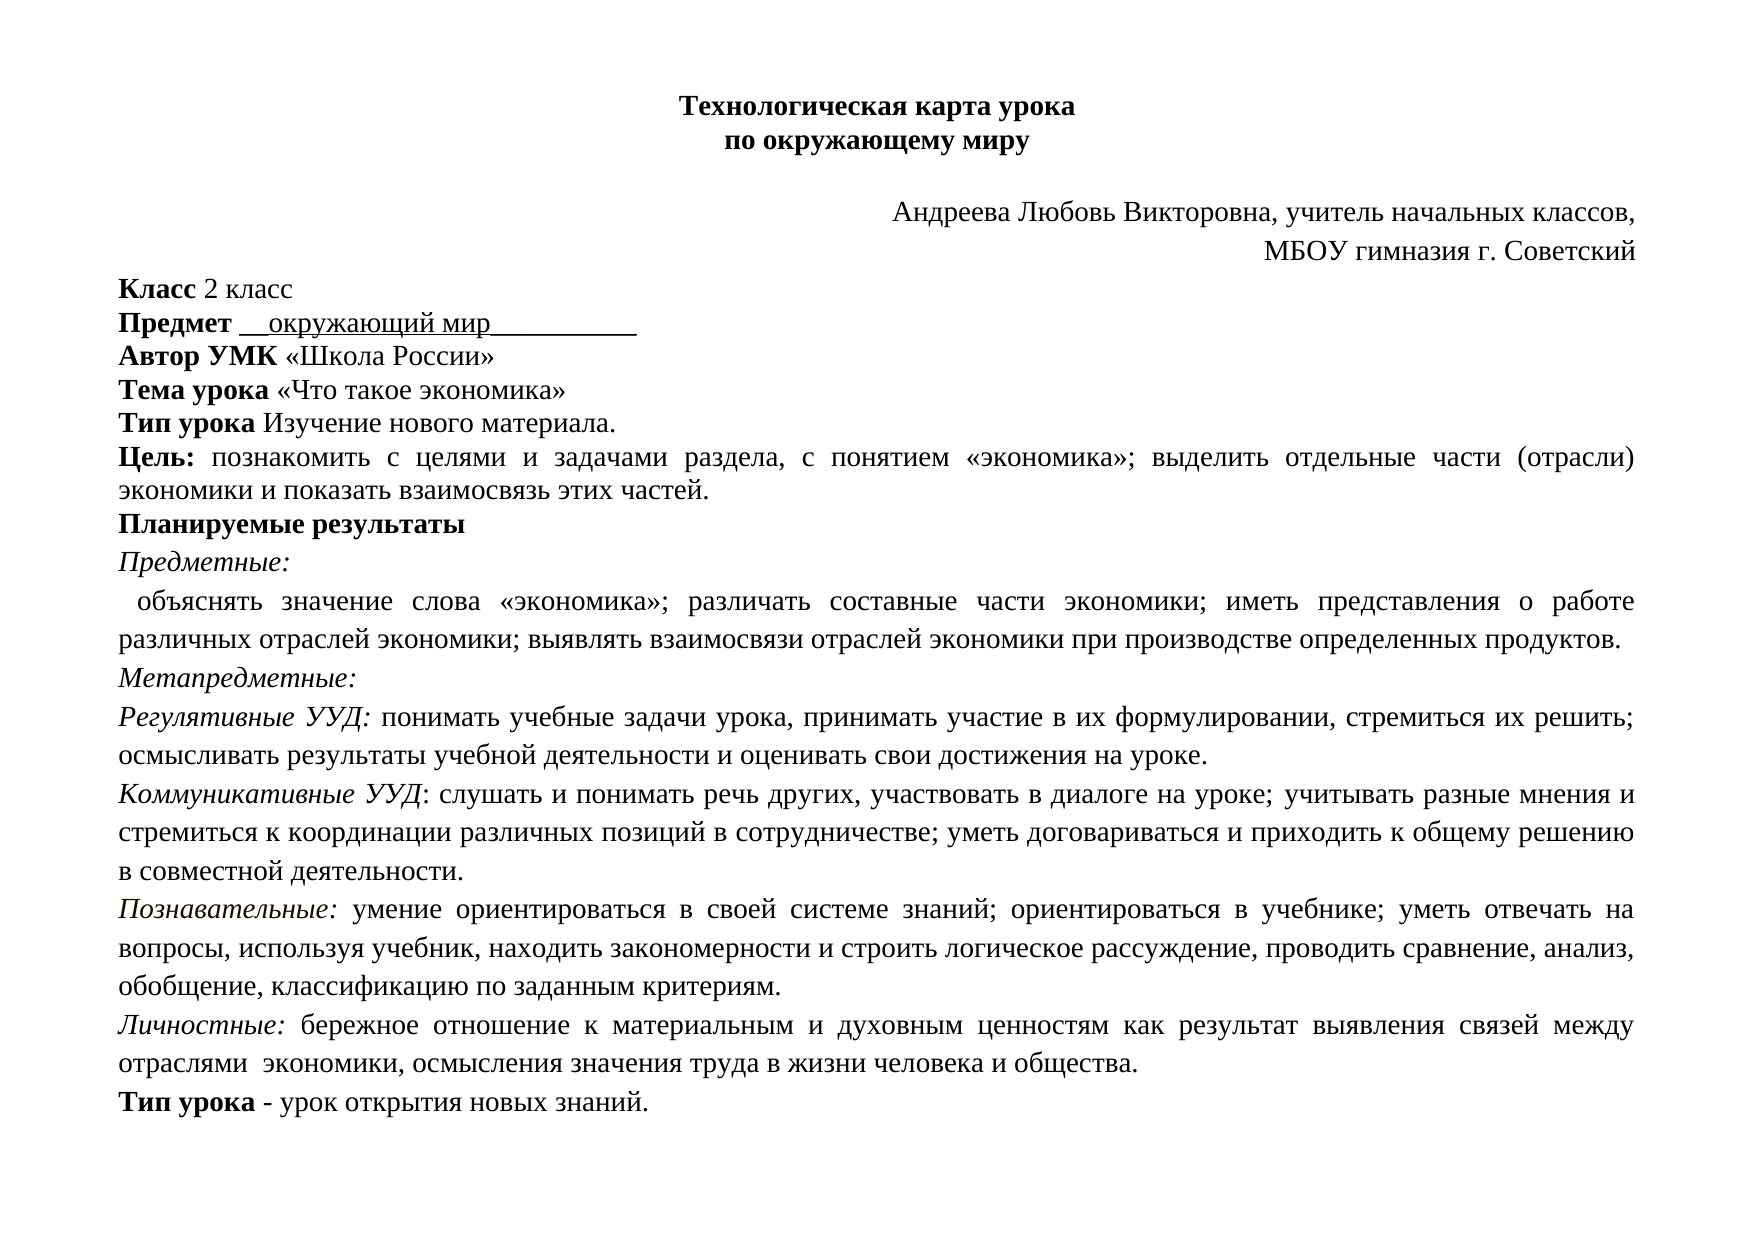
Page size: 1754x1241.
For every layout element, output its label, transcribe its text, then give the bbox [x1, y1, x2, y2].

text Метапредметные: [118, 660, 1636, 694]
text Цель: познакомить с целями и задачами раздела, с понятием «экономика»; выделить отдельные части (отрасли) экономики и показать взаимосвязь этих частей. [118, 439, 1636, 506]
text Планируемые результаты [118, 506, 1636, 539]
text Личностные: бережное отношение к материальным и духовным ценностям как результат выявления связей между отраслями экономики, осмысления значения труда в жизни человека и общества. [118, 1007, 1636, 1079]
text Тип урока - урок открытия новых знаний. [118, 1084, 1636, 1118]
text Познавательные: умение ориентироваться в своей системе знаний; ориентироваться в учебнике; уметь отвечать на вопросы, используя учебник, находить закономерности и строить логическое рассуждение, проводить сравнение, анализ, обобщение, классификацию по заданным критериям. [118, 891, 1636, 1002]
text Класс 2 класс [118, 271, 1636, 305]
text Предмет __окружающий мир__________ [118, 305, 1636, 338]
text Технологическая карта урока [118, 88, 1636, 122]
text Предметные: [118, 544, 1636, 578]
text МБОУ гимназия г. Советский [118, 233, 1636, 266]
text объяснять значение слова «экономика»; различать составные части экономики; иметь представления о работе различных отраслей экономики; выявлять взаимосвязи отраслей экономики при производстве определенных продуктов. [118, 583, 1636, 655]
text Автор УМК «Школа России» [118, 338, 1636, 372]
text Андреева Любовь Викторовна, учитель начальных классов, [118, 194, 1636, 228]
text Тема урока «Что такое экономика» [118, 372, 1636, 405]
text по окружающему миру [118, 122, 1636, 156]
text Регулятивные УУД: понимать учебные задачи урока, принимать участие в их формулировании, стремиться их решить; осмысливать результаты учебной деятельности и оценивать свои достижения на уроке. [118, 699, 1636, 771]
text Тип урока Изучение нового материала. [118, 405, 1636, 439]
text Коммуникативные УУД: слушать и понимать речь других, участвовать в диалоге на уроке; учитывать разные мнения и стремиться к координации различных позиций в сотрудничестве; уметь договариваться и приходить к общему решению в совместной деятельности. [118, 776, 1636, 886]
